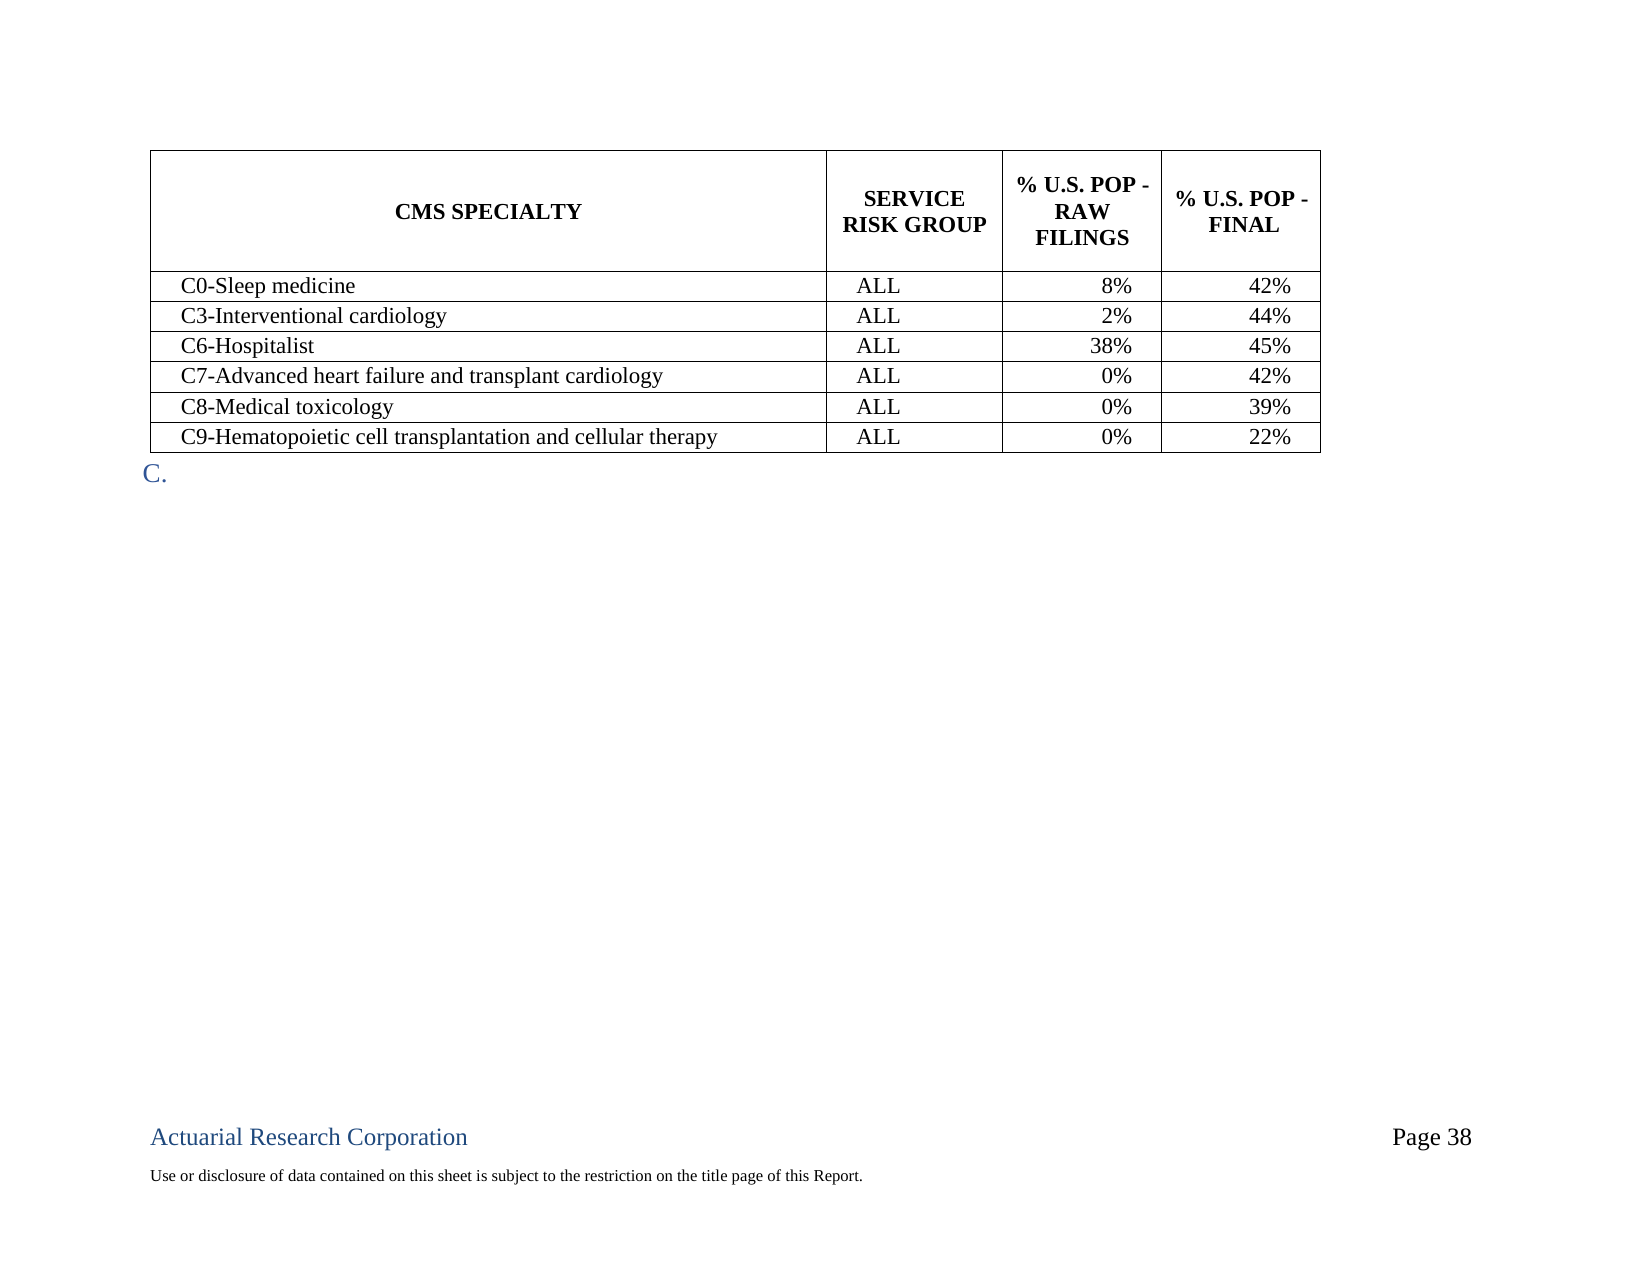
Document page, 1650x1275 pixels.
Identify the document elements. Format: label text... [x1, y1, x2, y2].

table_cell 42% [1162, 272, 1320, 301]
table_cell ALL [827, 393, 1002, 422]
table_header SERVICE RISK GROUP [827, 151, 1002, 271]
table_cell ALL [827, 362, 1002, 392]
table_cell C0-Sleep medicine [151, 272, 826, 301]
table_header % U.S. POP - RAW FILINGS [1003, 151, 1161, 271]
table_cell 22% [1162, 423, 1320, 452]
table_cell ALL [827, 423, 1002, 452]
table_cell 42% [1162, 362, 1320, 392]
table_cell C6-Hospitalist [151, 332, 826, 361]
table_cell 0% [1003, 393, 1161, 422]
table_cell 38% [1003, 332, 1161, 361]
table_cell 44% [1162, 302, 1320, 331]
table_cell ALL [827, 302, 1002, 331]
table_header % U.S. POP - FINAL [1162, 151, 1320, 271]
table_cell 39% [1162, 393, 1320, 422]
table_cell 2% [1003, 302, 1161, 331]
table_cell 8% [1003, 272, 1161, 301]
table_cell ALL [827, 332, 1002, 361]
table_cell C9-Hematopoietic cell transplantation and cellular therapy [151, 423, 826, 452]
table_cell 0% [1003, 423, 1161, 452]
table_cell C3-Interventional cardiology [151, 302, 826, 331]
table_cell C8-Medical toxicology [151, 393, 826, 422]
table_header CMS SPECIALTY [151, 151, 826, 271]
table_cell 45% [1162, 332, 1320, 361]
table_cell ALL [827, 272, 1002, 301]
table_cell C7-Advanced heart failure and transplant cardiology [151, 362, 826, 392]
table_cell 0% [1003, 362, 1161, 392]
